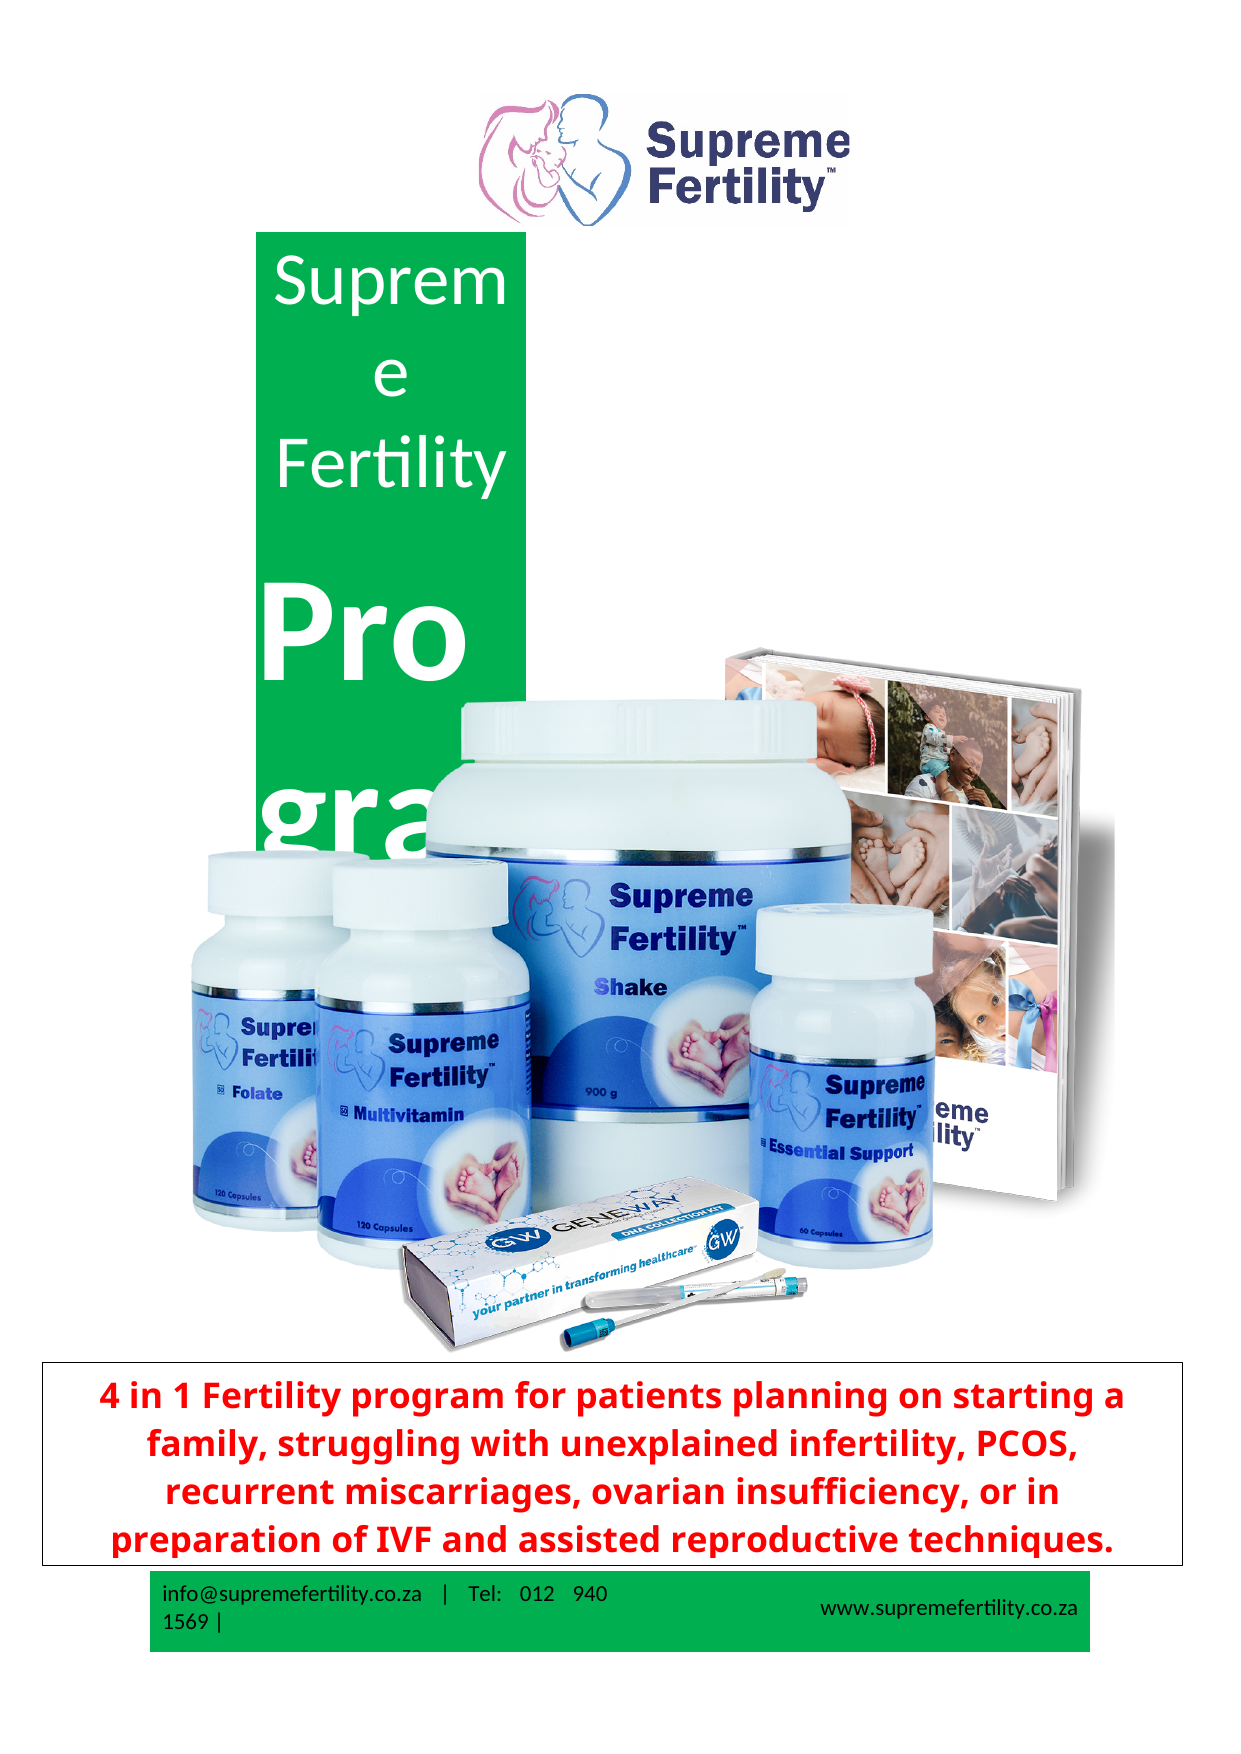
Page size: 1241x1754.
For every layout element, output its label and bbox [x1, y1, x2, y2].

picture [182, 636, 1114, 1356]
picture [477, 94, 849, 226]
